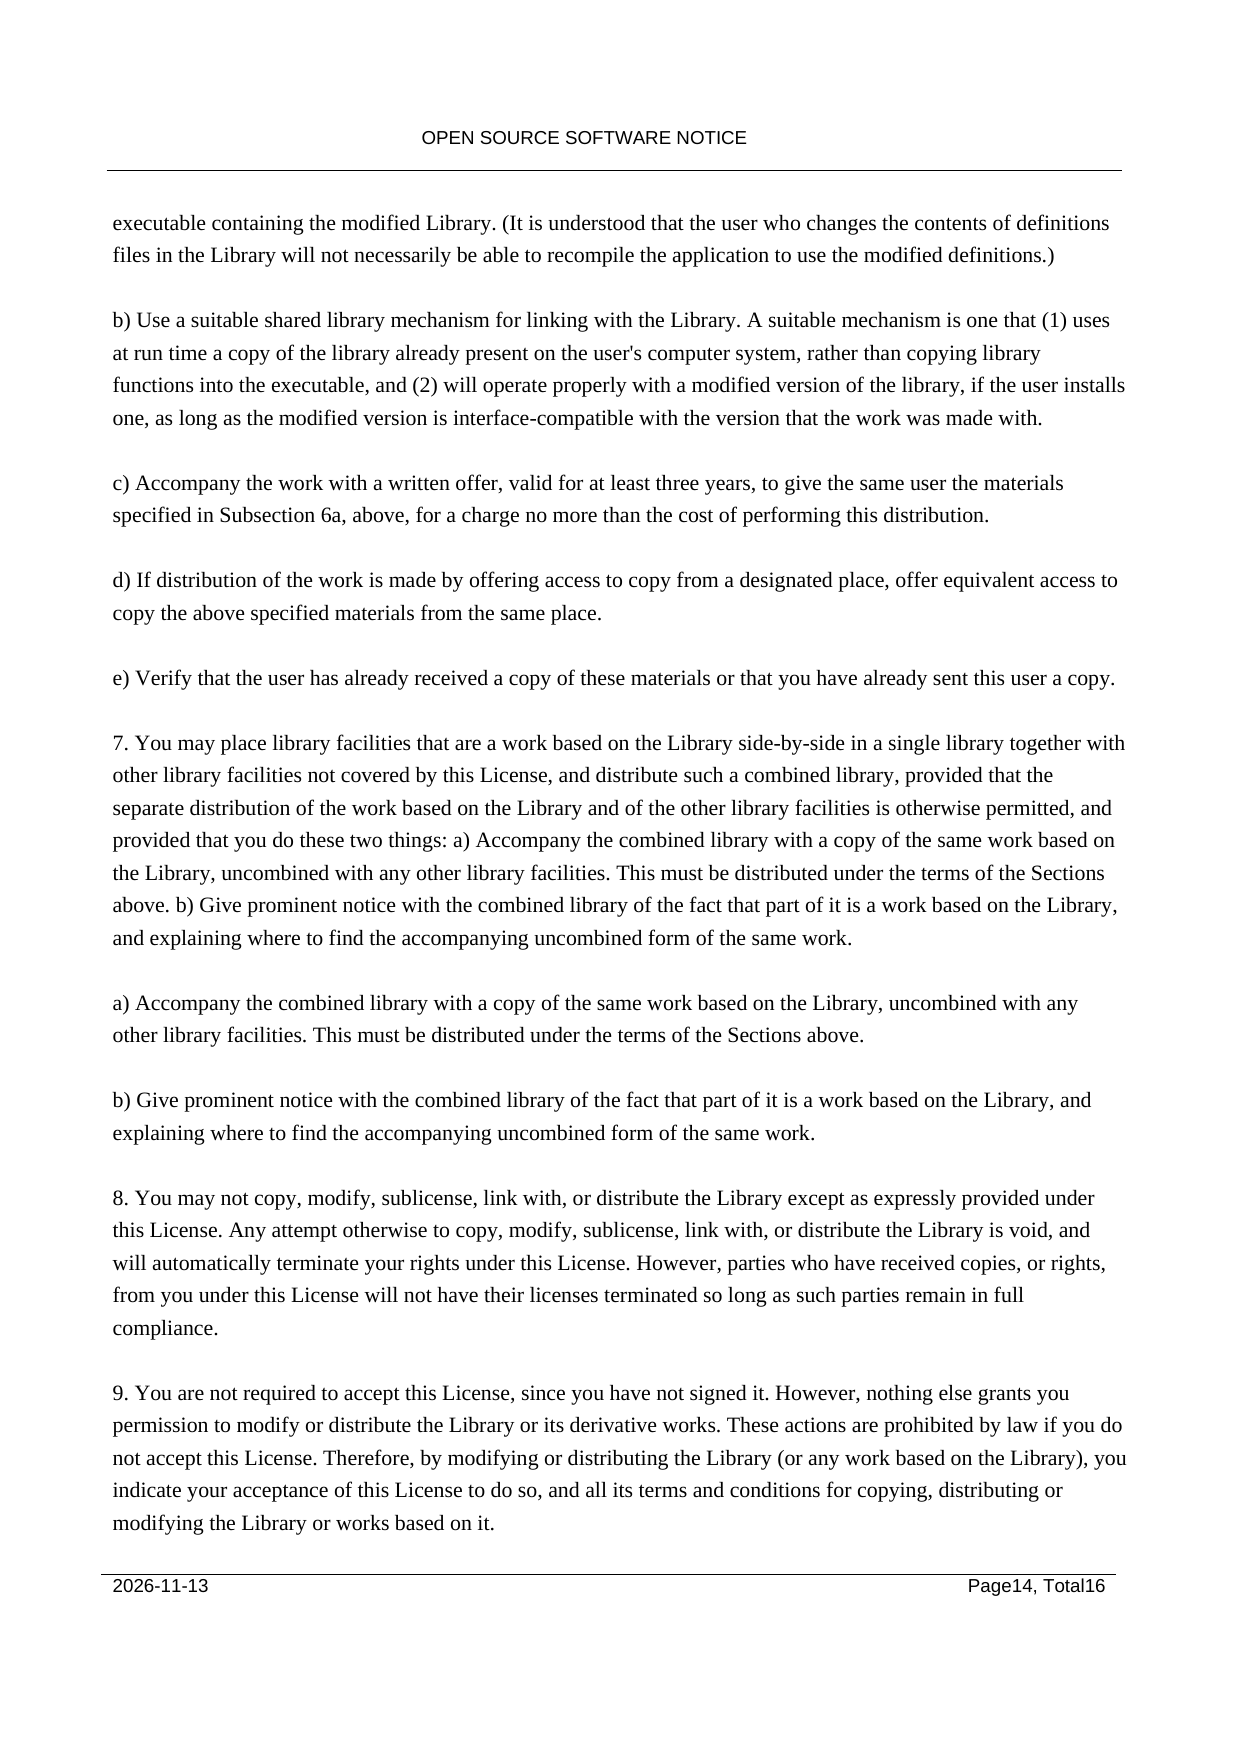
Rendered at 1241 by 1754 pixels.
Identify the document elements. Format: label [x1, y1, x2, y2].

text [112, 206, 1128, 1539]
